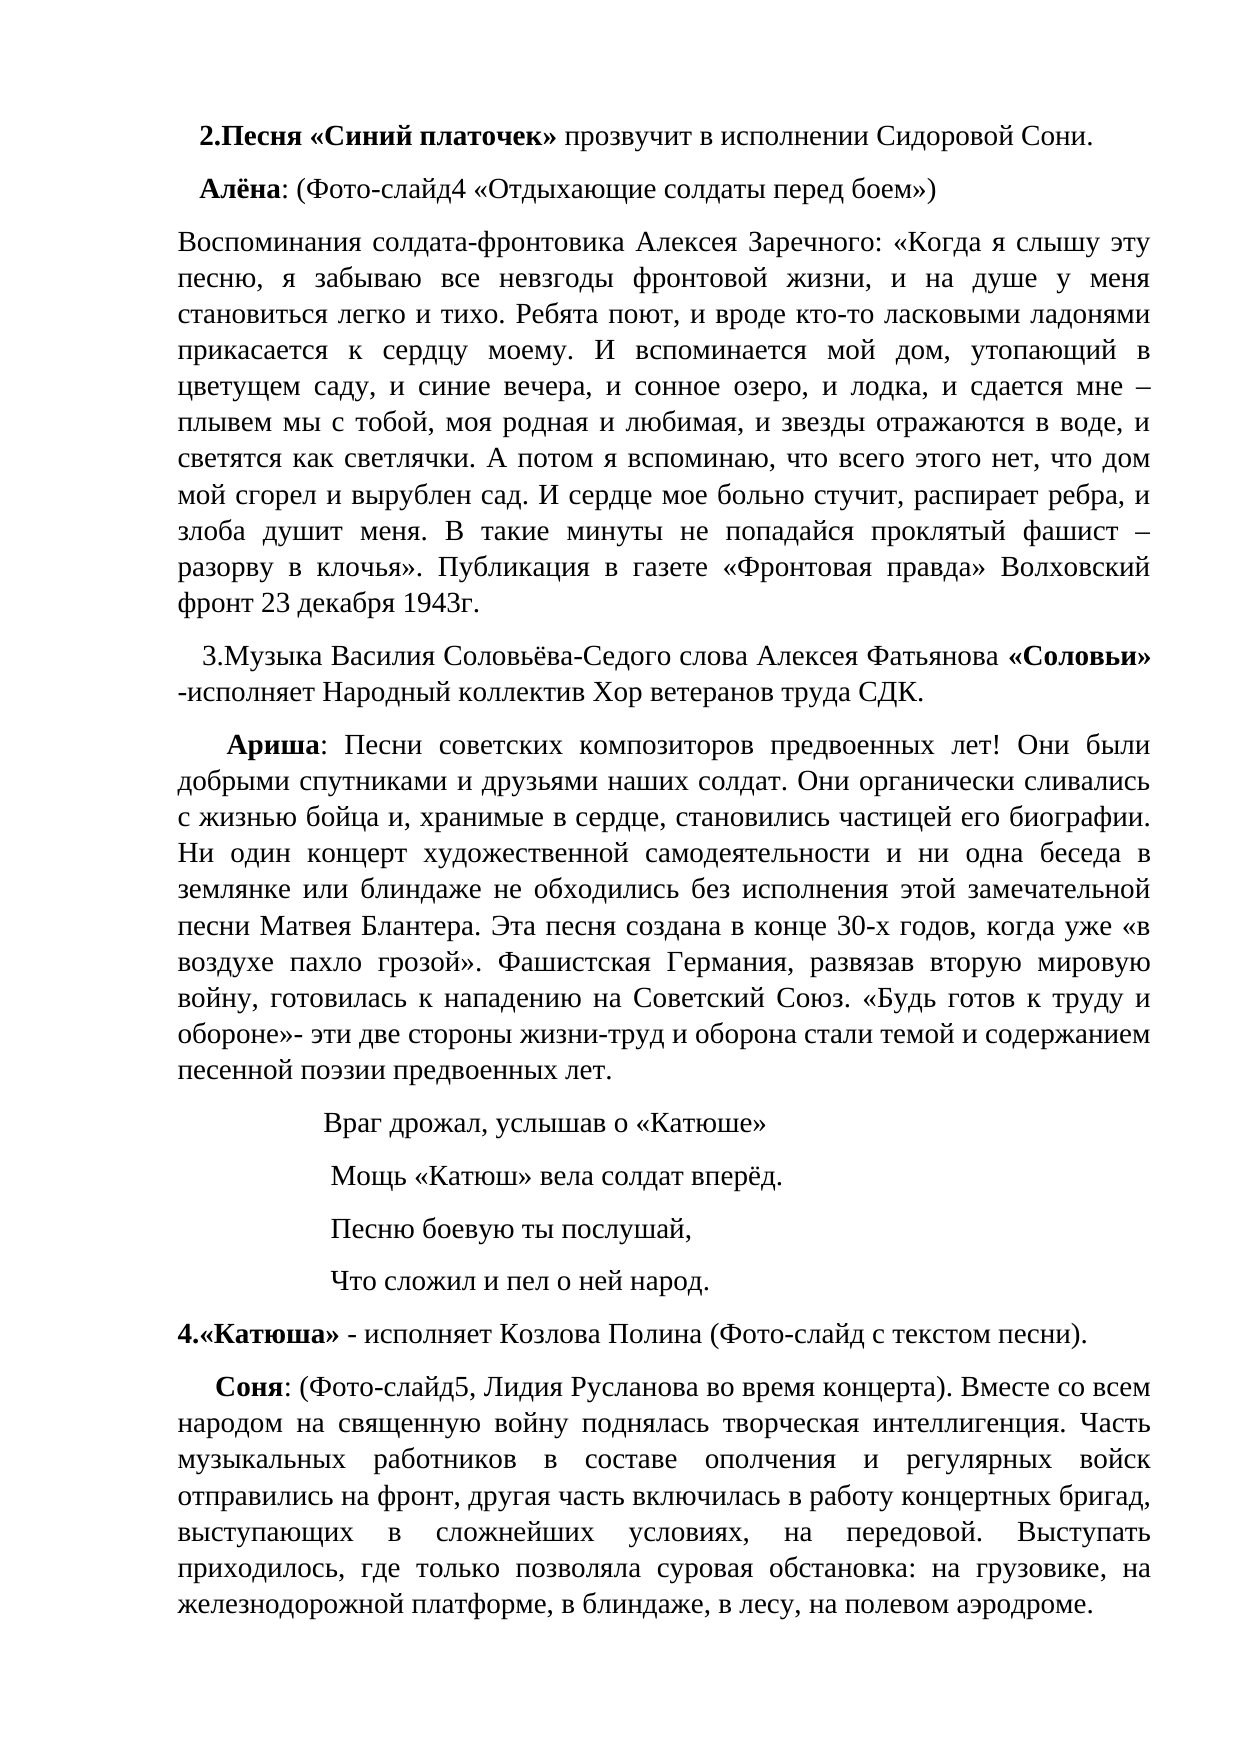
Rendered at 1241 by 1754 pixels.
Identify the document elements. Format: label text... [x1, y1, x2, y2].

text Что сложил и пел о ней народ. [177, 1263, 1152, 1297]
text Воспоминания солдата-фронтовика Алексея Заречного: «Когда я слышу эту песню, я забываю все невзгоды фронтовой жизни, и на душе у меня становиться легко и тихо. Ребята поют, и вроде кто-то ласковыми ладонями прикасается к сердцу моему. И вспоминается мой дом, утопающий в цветущем саду, и синие вечера, и сонное озеро, и лодка, и сдается мне – плывем мы с тобой, моя родная и любимая, и звезды отражаются в воде, и светятся как светлячки. А потом я вспоминаю, что всего этого нет, что дом мой сгорел и вырублен сад. И сердце мое больно стучит, распирает ребра, и злоба душит меня. В такие минуты не попадайся проклятый фашист – разорву в клочья». Публикация в газете «Фронтовая правда» Волховский фронт 23 декабря 1943г. [177, 224, 1152, 619]
text Соня: (Фото-слайд5, Лидия Русланова во время концерта). Вместе со всем народом на священную войну поднялась творческая интеллигенция. Часть музыкальных работников в составе ополчения и регулярных войск отправились на фронт, другая часть включилась в работу концертных бригад, выступающих в сложнейших условиях, на передовой. Выступать приходилось, где только позволяла суровая обстановка: на грузовике, на железнодорожной платформе, в блиндаже, в лесу, на полевом аэродроме. [177, 1369, 1152, 1619]
text Враг дрожал, услышав о «Катюше» [177, 1105, 1152, 1139]
text 2.Песня «Синий платочек» прозвучит в исполнении Сидоровой Сони. [177, 118, 1152, 152]
text 4.«Катюша» - исполняет Козлова Полина (Фото-слайд с текстом песни). [177, 1316, 1152, 1350]
text 3.Музыка Василия Соловьёва-Седого слова Алексея Фатьянова «Соловьи» -исполняет Народный коллектив Хор ветеранов труда СДК. [177, 638, 1152, 708]
text Песню боевую ты послушай, [177, 1211, 1152, 1244]
text Ариша: Песни советских композиторов предвоенных лет! Они были добрыми спутниками и друзьями наших солдат. Они органически сливались с жизнью бойца и, хранимые в сердце, становились частицей его биографии. Ни один концерт художественной самодеятельности и ни одна беседа в землянке или блиндаже не обходились без исполнения этой замечательной песни Матвея Блантера. Эта песня создана в конце 30-х годов, когда уже «в воздухе пахло грозой». Фашистская Германия, развязав вторую мировую войну, готовилась к нападению на Советский Союз. «Будь готов к труду и обороне»- эти две стороны жизни-труд и оборона стали темой и содержанием песенной поэзии предвоенных лет. [177, 727, 1152, 1086]
text Алёна: (Фото-слайд4 «Отдыхающие солдаты перед боем») [177, 171, 1152, 204]
text Мощь «Катюш» вела солдат вперёд. [177, 1158, 1152, 1191]
